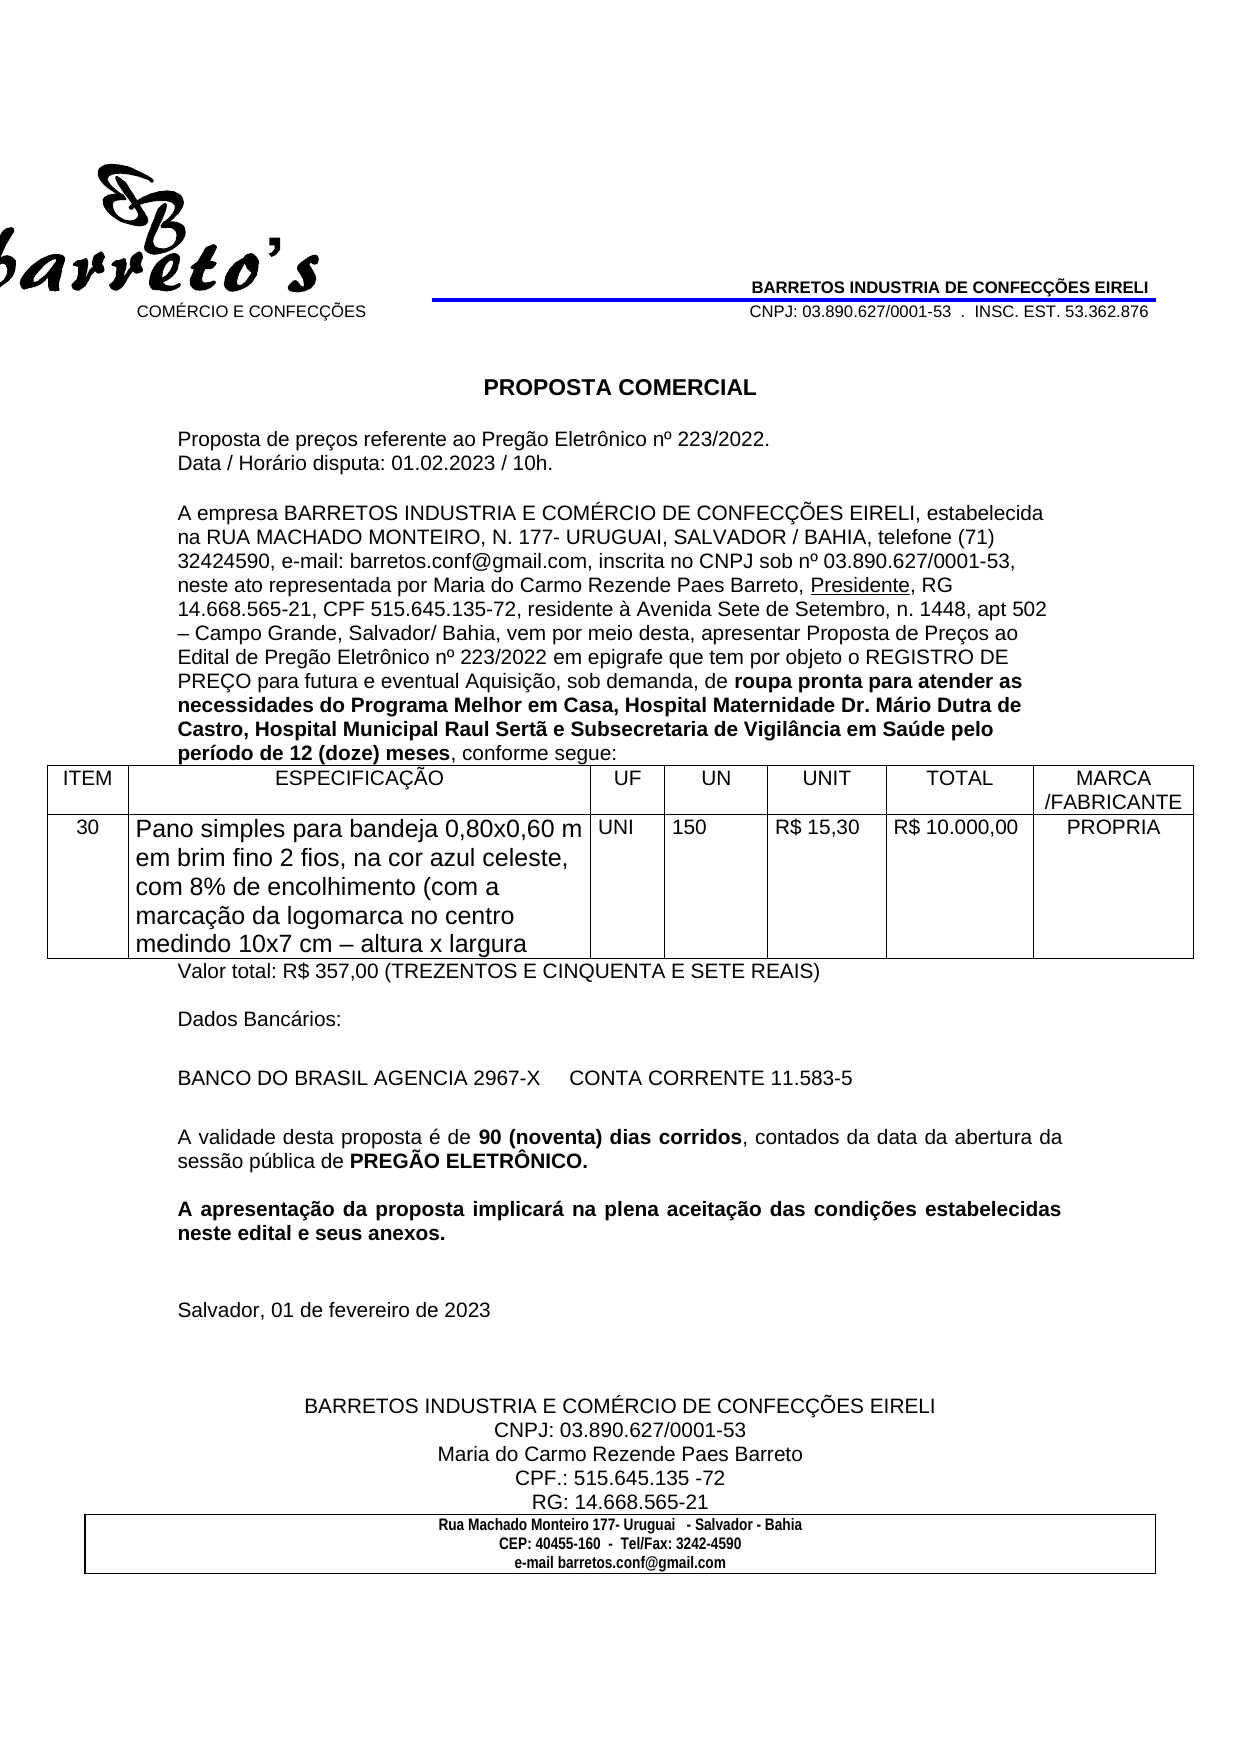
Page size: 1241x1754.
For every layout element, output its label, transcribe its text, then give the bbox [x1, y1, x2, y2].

text BARRETOS INDUSTRIA E COMÉRCIO DE CONFECÇÕES EIRELI [177, 1394, 1063, 1418]
table_header UF [591, 766, 664, 813]
text CNPJ: 03.890.627/0001-53 [177, 1418, 1063, 1442]
text Data / Horário disputa: 01.02.2023 / 10h. [177, 451, 1063, 474]
table_cell COMÉRCIO E CONFECÇÕES [71, 298, 432, 321]
table_cell R$ 10.000,00 [887, 815, 1033, 958]
text Maria do Carmo Rezende Paes Barreto [177, 1442, 1063, 1466]
table_header [71, 278, 432, 297]
text Salvador, 01 de fevereiro de 2023 [177, 1298, 1063, 1322]
text CPF.: 515.645.135 -72 [177, 1466, 1063, 1490]
table_cell 150 [665, 815, 767, 958]
table_header ITEM [48, 766, 128, 813]
table_cell CNPJ: 03.890.627/0001-53 . INSC. EST. 53.362.876 [432, 302, 1156, 321]
table_header TOTAL [887, 766, 1033, 813]
table_cell R$ 15,30 [768, 815, 886, 958]
table_header UN [665, 766, 767, 813]
text Dados Bancários: [177, 1007, 1063, 1031]
table_cell 30 [48, 815, 128, 958]
table_header ESPECIFICAÇÃO [129, 766, 590, 813]
text A empresa BARRETOS INDUSTRIA E COMÉRCIO DE CONFECÇÕES EIRELI, estabelecida na RUA MACHADO MONTEIRO, N. 177- URUGUAI, SALVADOR / BAHIA, telefone (71) 32424590, e-mail: barretos.conf@gmail.com, inscrita no CNPJ sob nº 03.890.627/0001-53, neste ato representada por Maria do Carmo Rezende Paes Barreto, Presidente, RG 14.668.565-21, CPF 515.645.135-72, residente à Avenida Sete de Setembro, n. 1448, apt 502 – Campo Grande, Salvador/ Bahia, vem por meio desta, apresentar Proposta de Preços ao Edital de Pregão Eletrônico nº 223/2022 em epigrafe que tem por objeto o REGISTRO DE PREÇO para futura e eventual Aquisição, sob demanda, de roupa pronta para atender as necessidades do Programa Melhor em Casa, Hospital Maternidade Dr. Mário Dutra de Castro, Hospital Municipal Raul Sertã e Subsecretaria de Vigilância em Saúde pelo período de 12 (doze) meses, conforme segue: [177, 501, 1063, 764]
text RG: 14.668.565-21 [177, 1490, 1063, 1514]
text A validade desta proposta é de 90 (noventa) dias corridos, contados da data da abertura da sessão pública de PREGÃO ELETRÔNICO. [177, 1125, 1063, 1173]
text Proposta de preços referente ao Pregão Eletrônico nº 223/2022. [177, 427, 1063, 451]
table_header Rua Machado Monteiro 177- Uruguai - Salvador - Bahia CEP: 40455-160 - Tel/Fax: 3242-4590 e-mail barretos.conf@gmail.com [86, 1515, 1155, 1572]
table_cell UNI [591, 815, 664, 958]
text A apresentação da proposta implicará na plena aceitação das condições estabelecidas neste edital e seus anexos. [177, 1197, 1063, 1245]
table_header MARCA /FABRICANTE [1034, 766, 1193, 813]
table_cell PROPRIA [1034, 815, 1193, 958]
table_header UNIT [768, 766, 886, 813]
text Valor total: R$ 357,00 (TREZENTOS E CINQUENTA E SETE REAIS) [177, 959, 1063, 983]
table_header BARRETOS INDUSTRIA DE CONFECÇÕES EIRELI [432, 278, 1156, 297]
table_cell Pano simples para bandeja 0,80x0,60 m em brim fino 2 fios, na cor azul celeste, com 8% de encolhimento (com a marcação da logomarca no centro medindo 10x7 cm – altura x largura [129, 815, 590, 958]
text PROPOSTA COMERCIAL [177, 374, 1063, 400]
text BANCO DO BRASIL AGENCIA 2967-X CONTA CORRENTE 11.583-5 [177, 1066, 1063, 1090]
